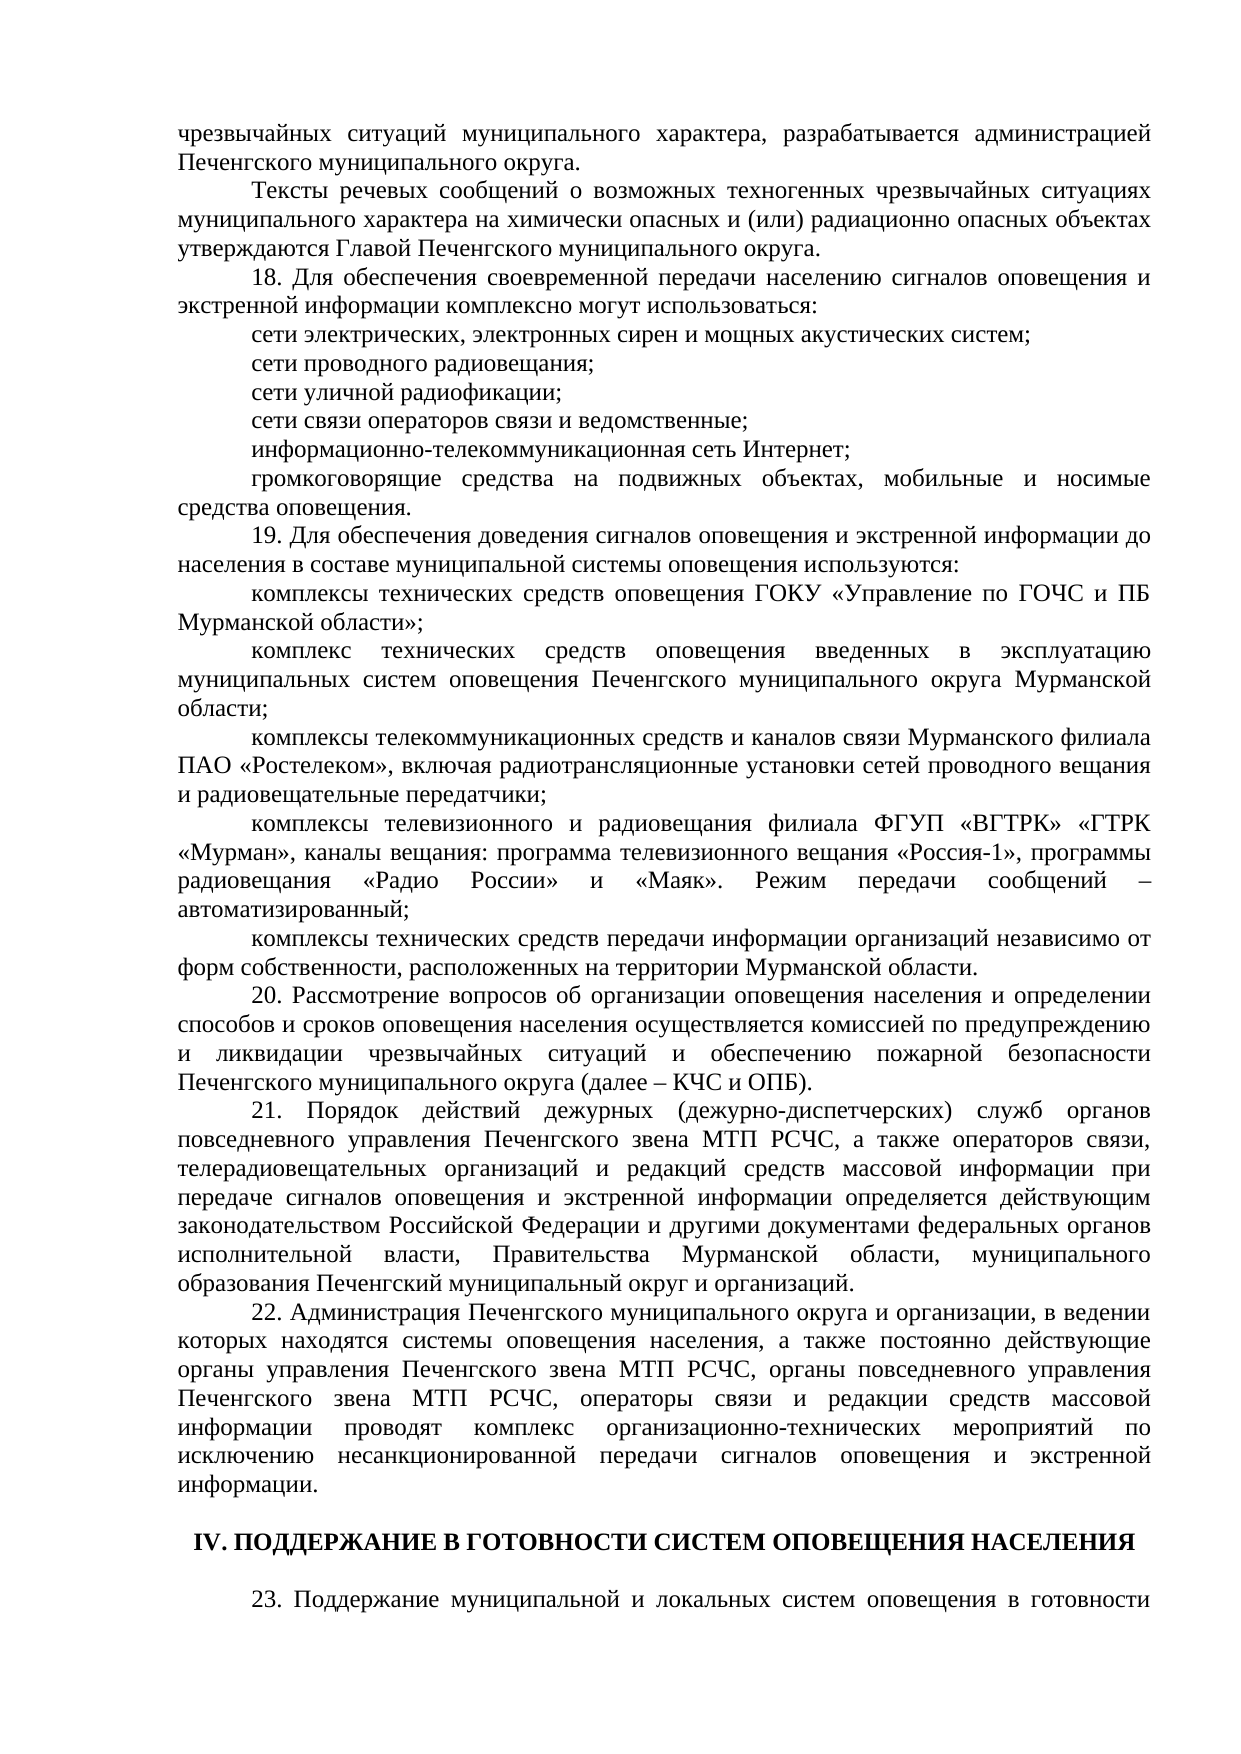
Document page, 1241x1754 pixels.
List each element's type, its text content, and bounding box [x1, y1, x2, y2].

text комплекс технических средств оповещения введенных в эксплуатацию муниципальных систем оповещения Печенгского муниципального округа Мурманской области; [177, 636, 1152, 722]
text 19. Для обеспечения доведения сигналов оповещения и экстренной информации до населения в составе муниципальной системы оповещения используются: [177, 521, 1152, 578]
text 22. Администрация Печенгского муниципального округа и организации, в ведении которых находятся системы оповещения населения, а также постоянно действующие органы управления Печенгского звена МТП РСЧС, органы повседневного управления Печенгского звена МТП РСЧС, операторы связи и редакции средств массовой информации проводят комплекс организационно-технических мероприятий по исключению несанкционированной передачи сигналов оповещения и экстренной информации. [177, 1297, 1152, 1498]
text Тексты речевых сообщений о возможных техногенных чрезвычайных ситуациях муниципального характера на химически опасных и (или) радиационно опасных объектах утверждаются Главой Печенгского муниципального округа. [177, 176, 1152, 262]
text громкоговорящие средства на подвижных объектах, мобильные и носимые средства оповещения. [177, 463, 1152, 521]
text сети связи операторов связи и ведомственные; [177, 406, 1152, 434]
text сети уличной радиофикации; [177, 377, 1152, 406]
text комплексы телевизионного и радиовещания филиала ФГУП «ВГТРК» «ГТРК «Мурман», каналы вещания: программа телевизионного вещания «Россия-1», программы радиовещания «Радио России» и «Маяк». Режим передачи сообщений – автоматизированный; [177, 808, 1152, 923]
text 20. Рассмотрение вопросов об организации оповещения населения и определении способов и сроков оповещения населения осуществляется комиссией по предупреждению и ликвидации чрезвычайных ситуаций и обеспечению пожарной безопасности Печенгского муниципального округа (далее – КЧС и ОПБ). [177, 981, 1152, 1096]
text 21. Порядок действий дежурных (дежурно-диспетчерских) служб органов повседневного управления Печенгского звена МТП РСЧС, а также операторов связи, телерадиовещательных организаций и редакций средств массовой информации при передаче сигналов оповещения и экстренной информации определяется действующим законодательством Российской Федерации и другими документами федеральных органов исполнительной власти, Правительства Мурманской области, муниципального образования Печенгский муниципальный округ и организаций. [177, 1096, 1152, 1297]
text комплексы технических средств передачи информации организаций независимо от форм собственности, расположенных на территории Мурманской области. [177, 923, 1152, 981]
text сети проводного радиовещания; [177, 348, 1152, 377]
text IV. ПОДДЕРЖАНИЕ В ГОТОВНОСТИ СИСТЕМ ОПОВЕЩЕНИЯ НАСЕЛЕНИЯ [177, 1527, 1152, 1556]
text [177, 1584, 1152, 1613]
text информационно-телекоммуникационная сеть Интернет; [177, 434, 1152, 463]
text комплексы технических средств оповещения ГОКУ «Управление по ГОЧС и ПБ Мурманской области»; [177, 578, 1152, 636]
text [177, 118, 1152, 176]
text 18. Для обеспечения своевременной передачи населению сигналов оповещения и экстренной информации комплексно могут использоваться: [177, 262, 1152, 319]
text сети электрических, электронных сирен и мощных акустических систем; [177, 319, 1152, 348]
text комплексы телекоммуникационных средств и каналов связи Мурманского филиала ПАО «Ростелеком», включая радиотрансляционные установки сетей проводного вещания и радиовещательные передатчики; [177, 722, 1152, 808]
